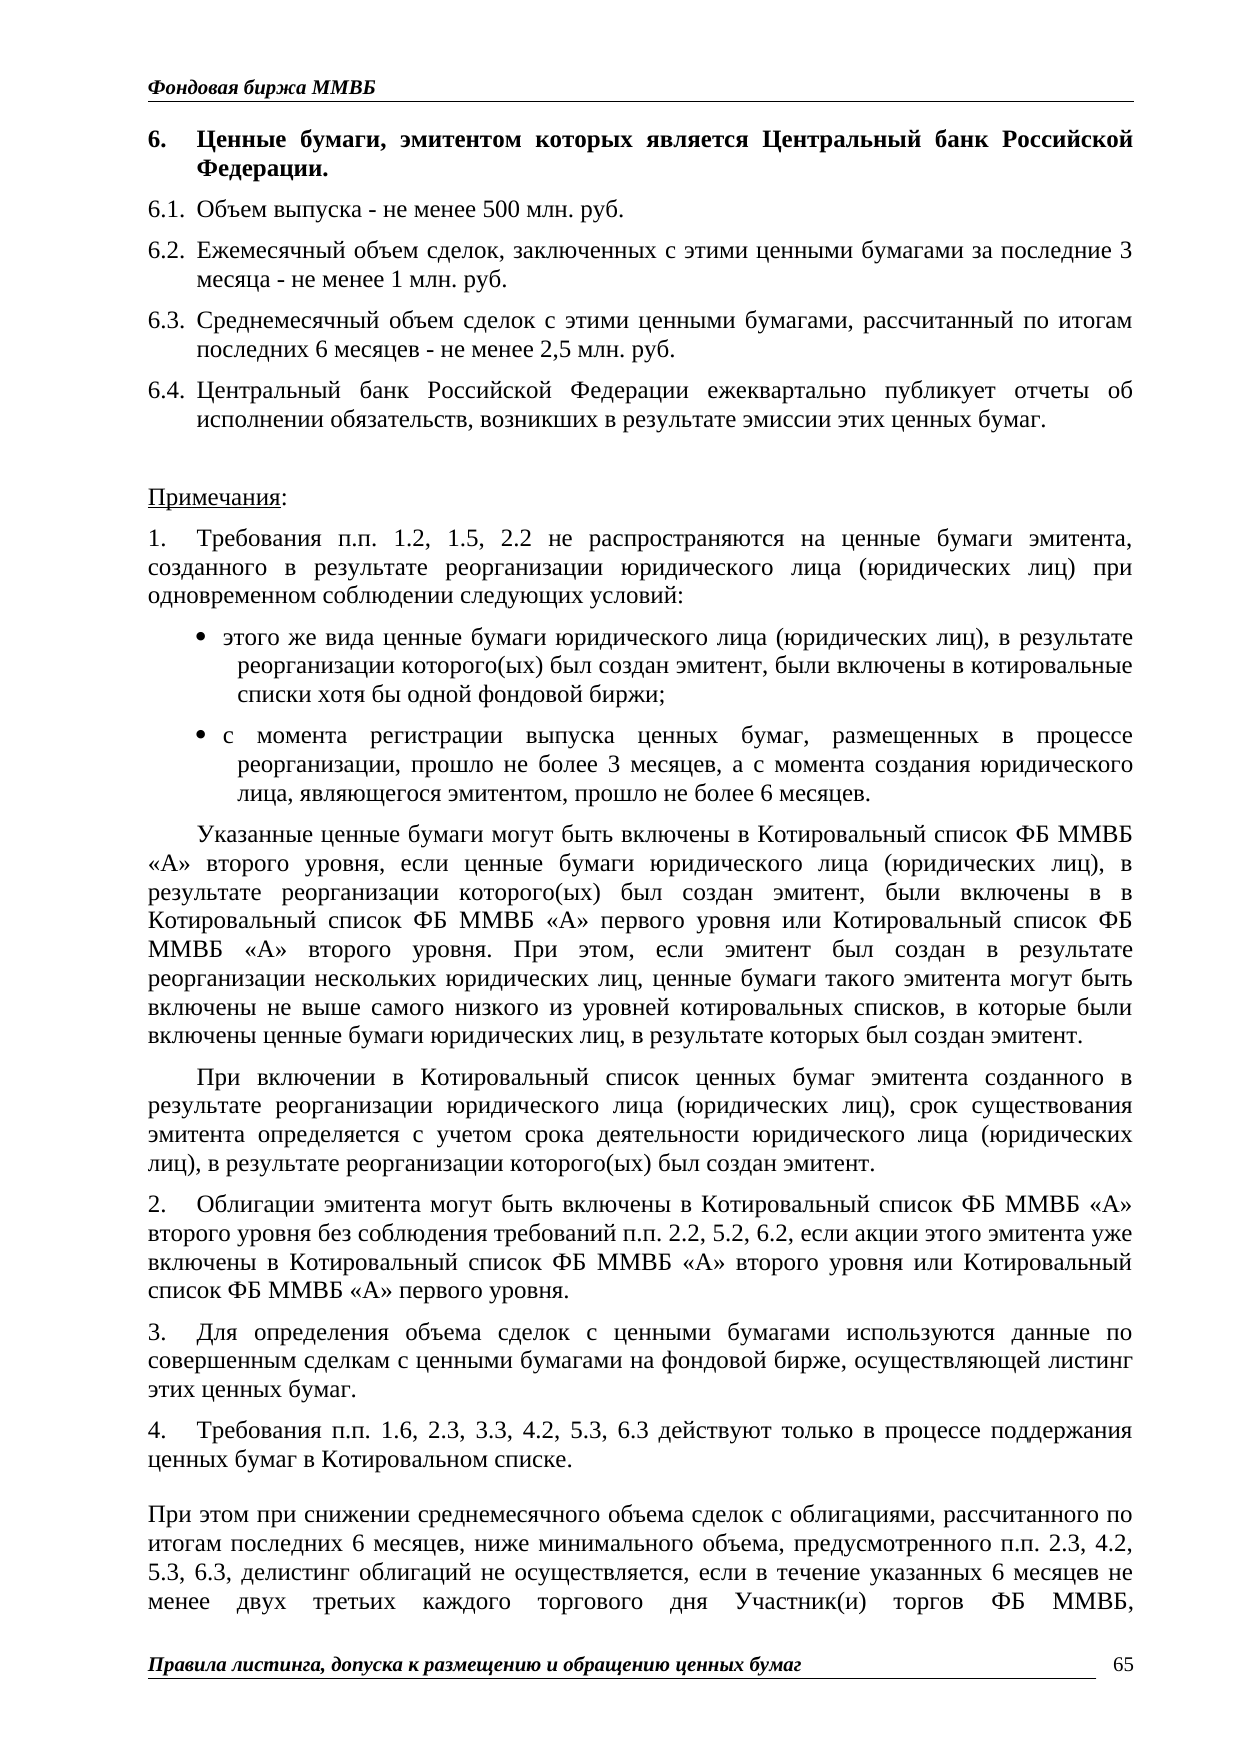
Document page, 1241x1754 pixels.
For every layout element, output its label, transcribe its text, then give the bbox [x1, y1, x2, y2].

list с момента регистрации выпуска ценных бумаг, размещенных в процессе реорганизации, прошло не более 3 месяцев, а с момента создания юридического лица, являющегося эмитентом, прошло не более 6 месяцев. [196, 721, 1134, 807]
text 4. Требования п.п. 1.6, 2.3, 3.3, 4.2, 5.3, 6.3 действуют только в процессе поддержания ценных бумаг в Котировальном списке. [148, 1416, 1134, 1473]
text 6.4. Центральный банк Российской Федерации ежеквартально публикует отчеты об исполнении обязательств, возникших в результате эмиссии этих ценных бумаг. [148, 375, 1134, 433]
text Примечания: [148, 482, 1134, 511]
text 6.2. Ежемесячный объем сделок, заключенных с этими ценными бумагами за последние 3 месяца - не менее 1 млн. руб. [148, 235, 1134, 293]
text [148, 1499, 1134, 1614]
text 1. Требования п.п. 1.2, 1.5, 2.2 не распространяются на ценные бумаги эмитента, созданного в результате реорганизации юридического лица (юридических лиц) при одновременном соблюдении следующих условий: [148, 523, 1134, 609]
text 3. Для определения объема сделок с ценными бумагами используются данные по совершенным сделкам с ценными бумагами на фондовой бирже, осуществляющей листинг этих ценных бумаг. [148, 1317, 1134, 1403]
text 6.1. Объем выпуска - не менее 500 млн. руб. [148, 194, 1134, 223]
text При включении в Котировальный список ценных бумаг эмитента созданного в результате реорганизации юридического лица (юридических лиц), срок существования эмитента определяется с учетом срока деятельности юридического лица (юридических лиц), в результате реорганизации которого(ых) был создан эмитент. [148, 1062, 1134, 1177]
text Указанные ценные бумаги могут быть включены в Котировальный список ФБ ММВБ «А» второго уровня, если ценные бумаги юридического лица (юридических лиц), в результате реорганизации которого(ых) был создан эмитент, были включены в в Котировальный список ФБ ММВБ «А» первого уровня или Котировальный список ФБ ММВБ «А» второго уровня. При этом, если эмитент был создан в результате реорганизации нескольких юридических лиц, ценные бумаги такого эмитента могут быть включены не выше самого низкого из уровней котировальных списков, в которые были включены ценные бумаги юридических лиц, в результате которых был создан эмитент. [148, 819, 1134, 1049]
text 2. Облигации эмитента могут быть включены в Котировальный список ФБ ММВБ «А» второго уровня без соблюдения требований п.п. 2.2, 5.2, 6.2, если акции этого эмитента уже включены в Котировальный список ФБ ММВБ «А» второго уровня или Котировальный список ФБ ММВБ «А» первого уровня. [148, 1189, 1134, 1304]
text 6.3. Среднемесячный объем сделок с этими ценными бумагами, рассчитанный по итогам последних 6 месяцев - не менее 2,5 млн. руб. [148, 305, 1134, 363]
text 6. Ценные бумаги, эмитентом которых является Центральный банк Российской Федерации. [148, 124, 1134, 182]
list этого же вида ценные бумаги юридического лица (юридических лиц), в результате реорганизации которого(ых) был создан эмитент, были включены в котировальные списки хотя бы одной фондовой биржи; [196, 622, 1134, 708]
